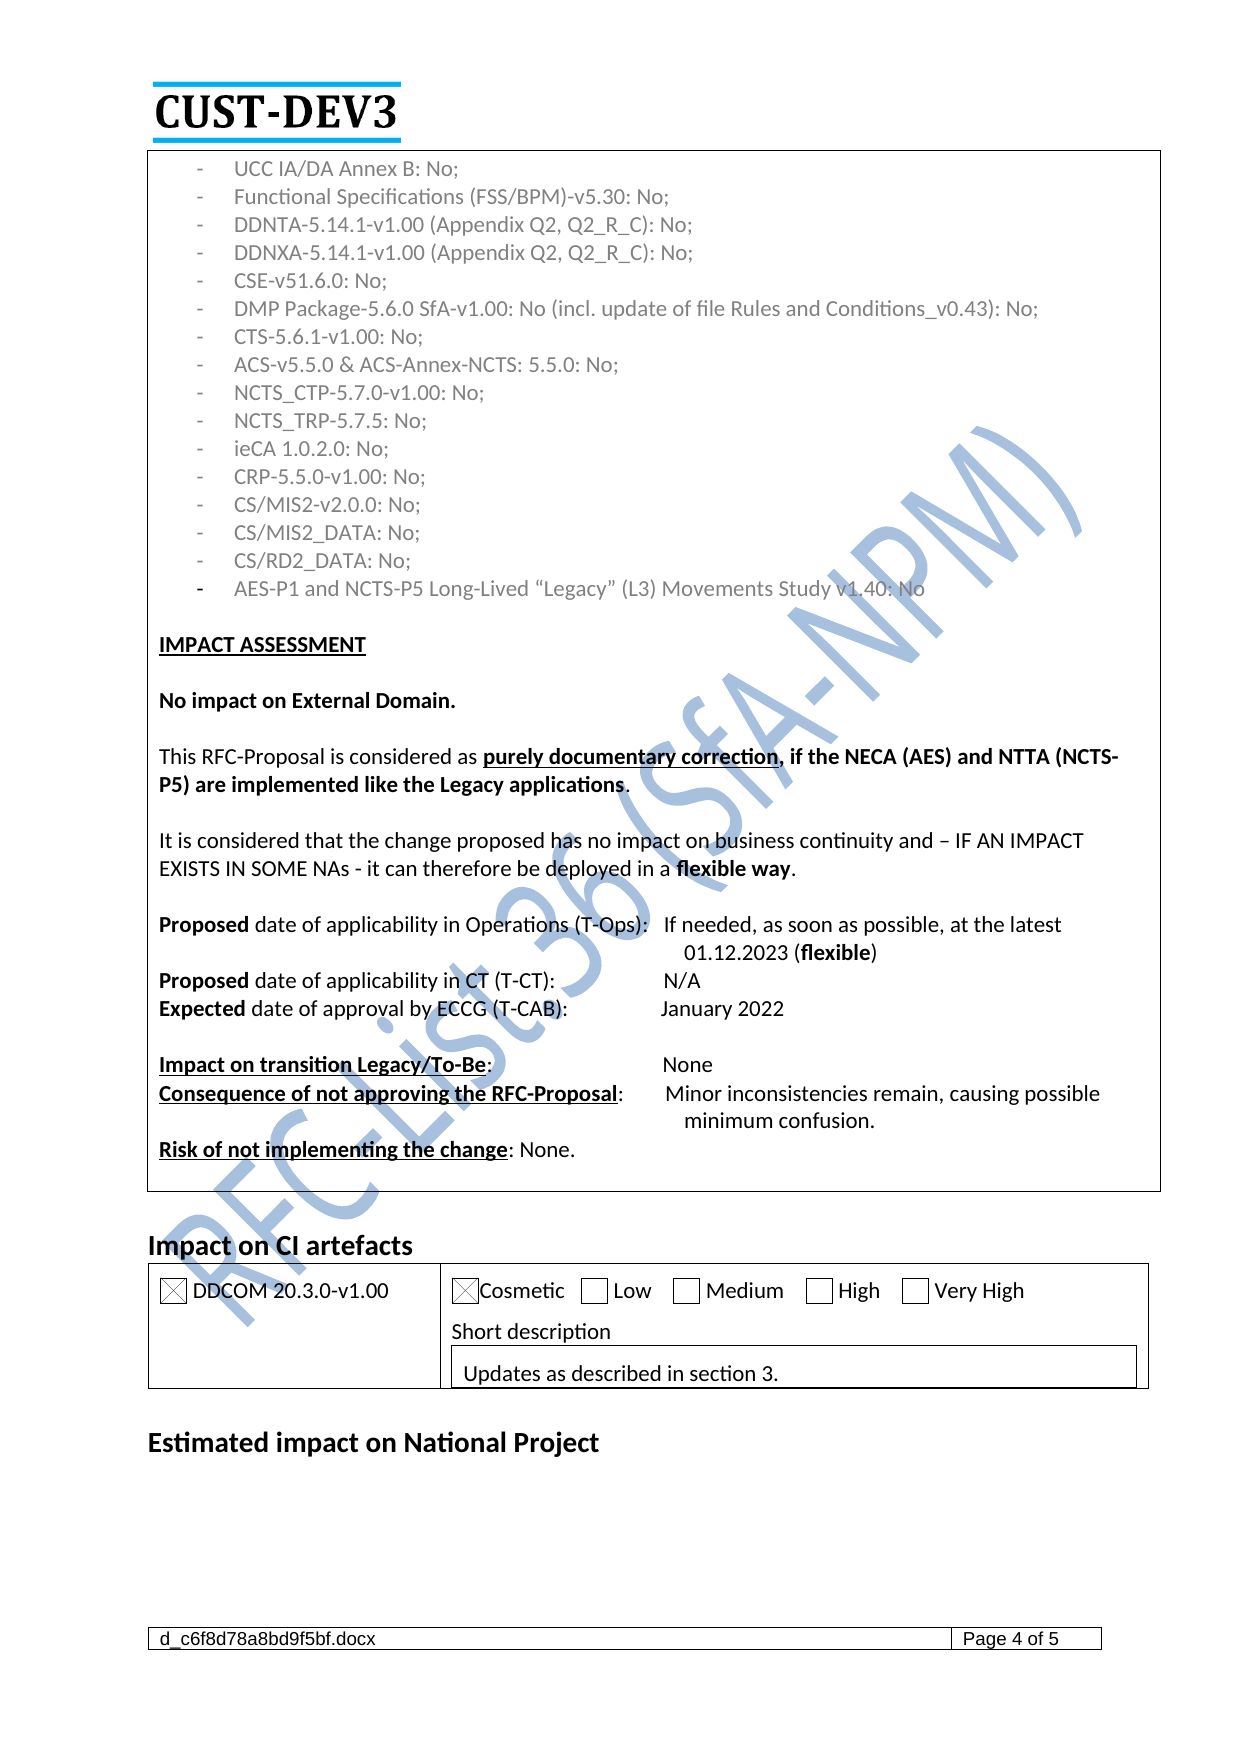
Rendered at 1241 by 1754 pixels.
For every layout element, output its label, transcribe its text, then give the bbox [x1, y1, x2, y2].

picture [147, 75, 406, 149]
text Estimated impact on National Project [148, 1424, 1102, 1460]
table_header DDCOM 20.3.0-v1.00 [149, 1264, 440, 1388]
text Impact on CI artefacts [148, 1227, 1102, 1263]
table_header Cosmetic Low Medium High Very High Short description [441, 1264, 1148, 1388]
